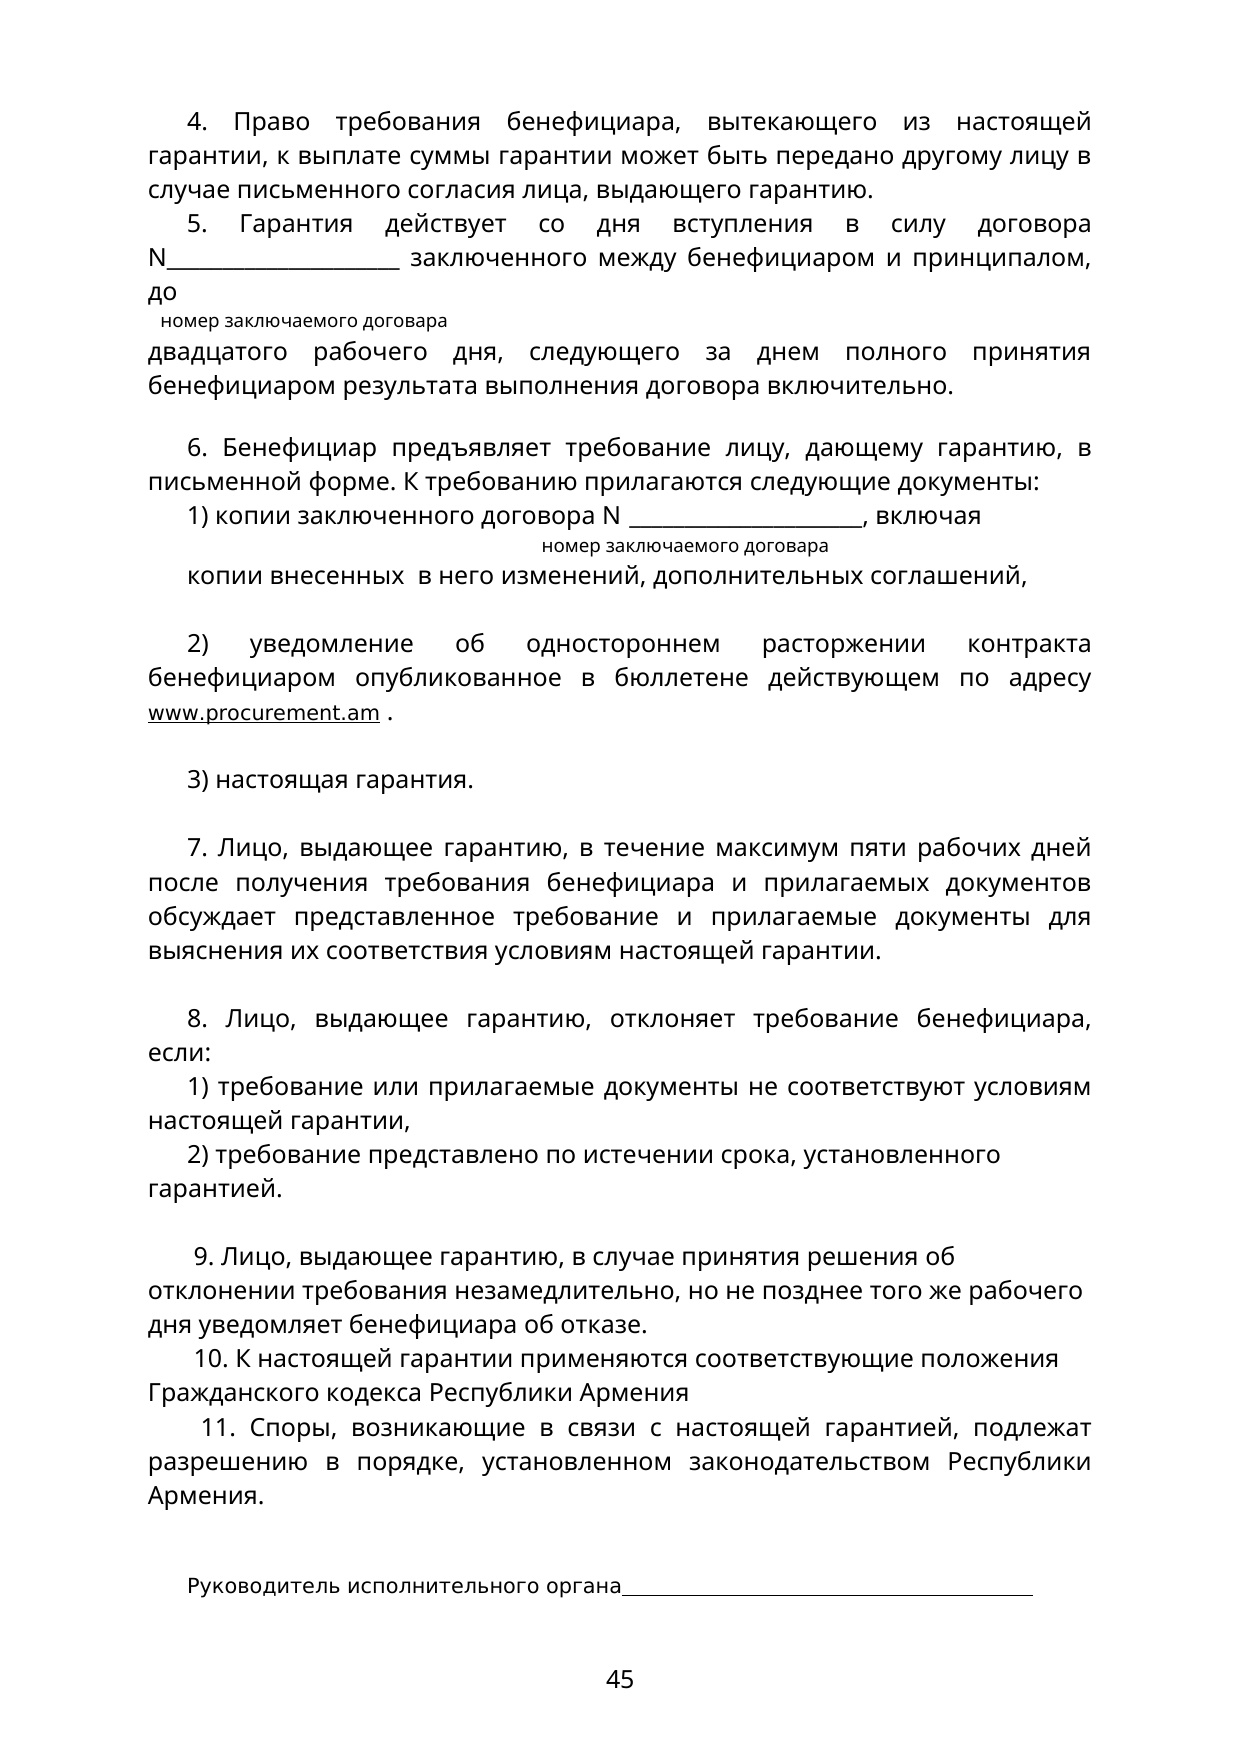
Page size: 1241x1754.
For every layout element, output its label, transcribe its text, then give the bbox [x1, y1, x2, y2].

text 1) требование или прилагаемые документы не соответствуют условиям настоящей гарантии, [148, 1068, 1092, 1137]
text копии внесенных в него изменений, дополнительных соглашений, [148, 558, 1092, 592]
text номер заключаемого договара [148, 308, 1092, 333]
text 10. К настоящей гарантии применяются соответствующие положения Гражданского кодекса Республики Армения [148, 1341, 1092, 1409]
text 9. Лицо, выдающее гарантию, в случае принятия решения об отклонении требования незамедлительно, но не позднее того же рабочего дня уведомляет бенефициара об отказе. [148, 1239, 1092, 1341]
text Руководитель исполнительного органа [148, 1574, 1092, 1598]
text 7. Лицо, выдающее гарантию, в течение максимум пяти рабочих дней после получения требования бенефициара и прилагаемых документов обсуждает представленное требование и прилагаемые документы для выяснения их соответствия условиям настоящей гарантии. [148, 830, 1092, 966]
text 11. Споры, возникающие в связи с настоящей гарантией, подлежат разрешению в порядке, установленном законодательством Республики Армения. [148, 1409, 1092, 1511]
text 3) настоящая гарантия. [148, 762, 1092, 796]
text двадцатого рабочего дня, следующего за днем полного принятия бенефициаром результата выполнения договора включительно. [148, 333, 1092, 401]
text 1) копии заключенного договора N _____________________, включая [148, 498, 1092, 532]
text 2) уведомление об одностороннем расторжении контракта бенефициаром опубликованное в бюллетене действующем по адресу www.procurement.am . [148, 626, 1092, 728]
text 2) требование представлено по истечении срока, установленного гарантией. [148, 1137, 1092, 1205]
text 4. Право требования бенефициара, вытекающего из настоящей гарантии, к выплате суммы гарантии может быть передано другому лицу в случае письменного согласия лица, выдающего гарантию. [148, 103, 1092, 206]
text 5. Гарантия действует со дня вступления в силу договора N_____________________ заключенного между бенефициаром и принципалом, до [148, 206, 1092, 308]
text номер заключаемого договара [148, 532, 1092, 558]
text 8. Лицо, выдающее гарантию, отклоняет требование бенефициара, если: [148, 1000, 1092, 1068]
text 6. Бенефициар предъявляет требование лицу, дающему гарантию, в письменной форме. К требованию прилагаются следующие документы: [148, 430, 1092, 498]
